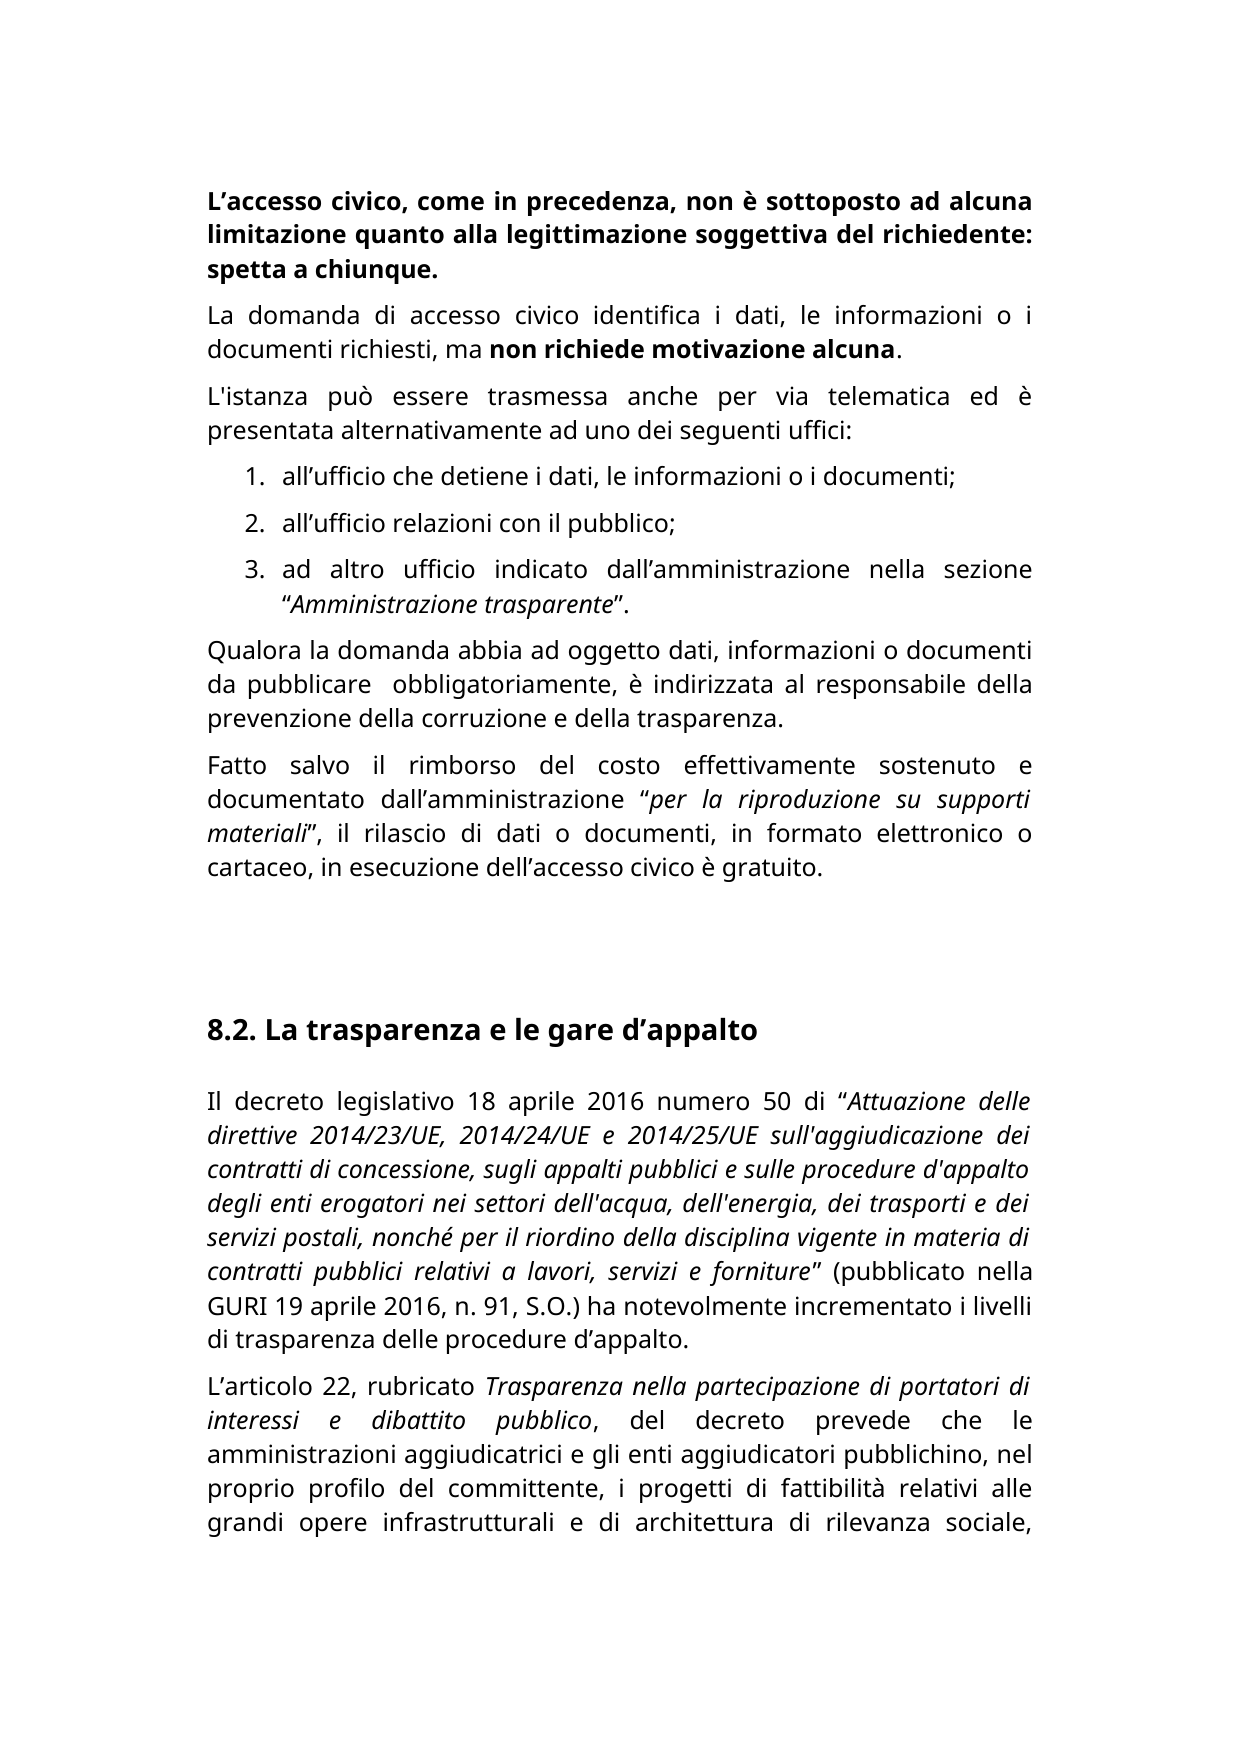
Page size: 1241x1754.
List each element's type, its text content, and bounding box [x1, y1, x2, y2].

text L’accesso civico, come in precedenza, non è sottoposto ad alcuna limitazione quanto alla legittimazione soggettiva del richiedente: spetta a chiunque. [207, 183, 1033, 285]
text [207, 1369, 1033, 1539]
text 8.2. La trasparenza e le gare d’appalto [207, 1017, 1033, 1046]
text La domanda di accesso civico identifica i dati, le informazioni o i documenti richiesti, ma non richiede motivazione alcuna. [207, 298, 1033, 366]
list all’ufficio relazioni con il pubblico; [244, 506, 1033, 540]
text Il decreto legislativo 18 aprile 2016 numero 50 di “Attuazione delle direttive 2014/23/UE, 2014/24/UE e 2014/25/UE sull'aggiudicazione dei contratti di concessione, sugli appalti pubblici e sulle procedure d'appalto degli enti erogatori nei settori dell'acqua, dell'energia, dei trasporti e dei servizi postali, nonché per il riordino della disciplina vigente in materia di contratti pubblici relativi a lavori, servizi e forniture” (pubblicato nella GURI 19 aprile 2016, n. 91, S.O.) ha notevolmente incrementato i livelli di trasparenza delle procedure d’appalto. [207, 1084, 1033, 1356]
text Fatto salvo il rimborso del costo effettivamente sostenuto e documentato dall’amministrazione “per la riproduzione su supporti materiali”, il rilascio di dati o documenti, in formato elettronico o cartaceo, in esecuzione dell’accesso civico è gratuito. [207, 747, 1033, 884]
text Qualora la domanda abbia ad oggetto dati, informazioni o documenti da pubblicare obbligatoriamente, è indirizzata al responsabile della prevenzione della corruzione e della trasparenza. [207, 633, 1033, 735]
text L'istanza può essere trasmessa anche per via telematica ed è presentata alternativamente ad uno dei seguenti uffici: [207, 378, 1033, 447]
list ad altro ufficio indicato dall’amministrazione nella sezione “Amministrazione trasparente”. [244, 552, 1033, 620]
list all’ufficio che detiene i dati, le informazioni o i documenti; [244, 459, 1033, 493]
